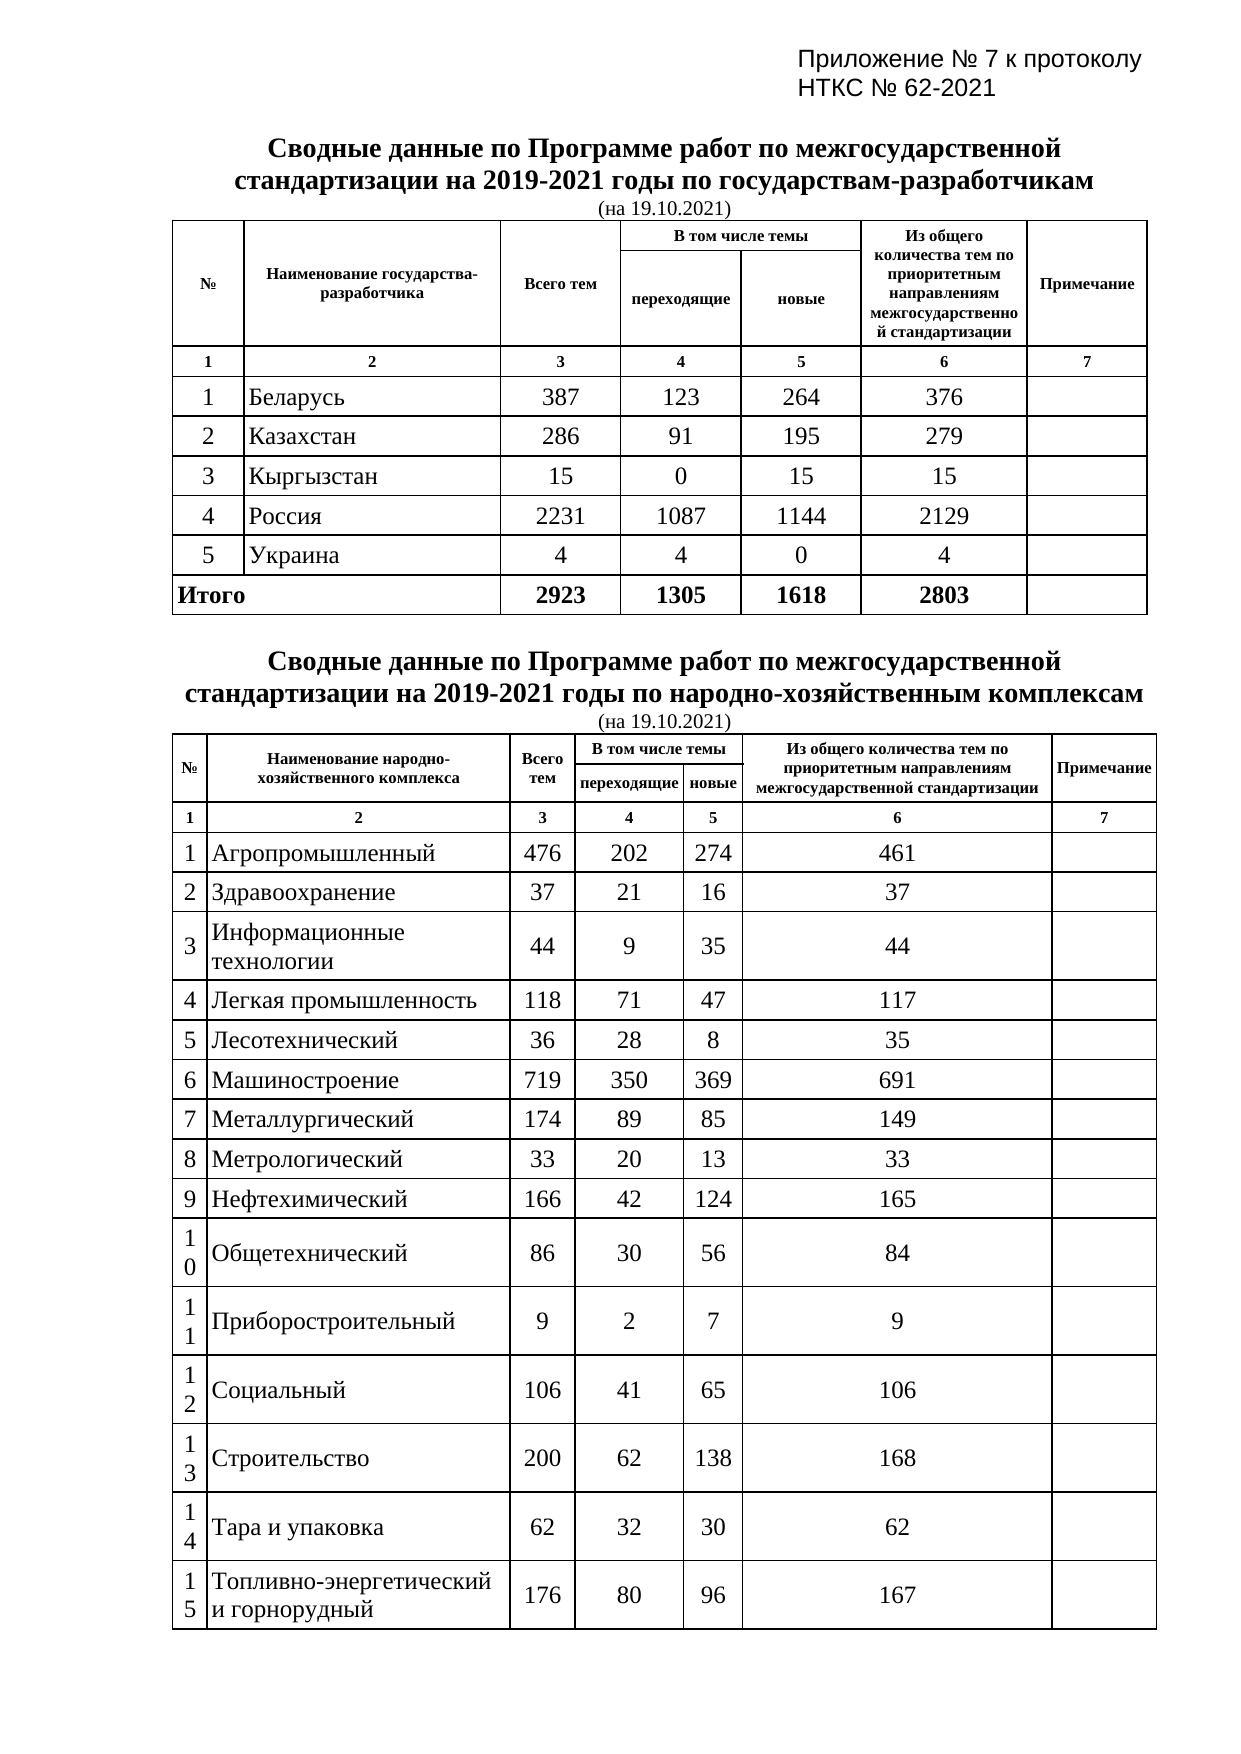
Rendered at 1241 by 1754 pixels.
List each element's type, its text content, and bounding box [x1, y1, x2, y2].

table_cell 369 [684, 1060, 742, 1098]
table_header В том числе темы [621, 221, 860, 249]
table_cell 106 [511, 1356, 574, 1423]
table_cell 1 [173, 377, 243, 415]
table_cell Кыргызстан [245, 457, 500, 494]
table_cell 28 [576, 1021, 683, 1058]
table_cell 200 [511, 1424, 574, 1491]
table_cell 138 [684, 1424, 742, 1491]
table_cell 4 [173, 496, 243, 534]
table_cell 2 [208, 803, 509, 831]
table_cell [1053, 1219, 1156, 1286]
table_cell 41 [576, 1356, 683, 1423]
table_cell 1087 [621, 496, 740, 534]
table_cell Общетехнический [208, 1219, 509, 1286]
table_cell 15 [173, 1561, 206, 1628]
table_cell 4 [621, 536, 740, 574]
table_cell Итого [173, 576, 500, 614]
table_cell Агропромышленный [208, 833, 509, 871]
table_cell 168 [743, 1424, 1051, 1491]
table_cell 80 [576, 1561, 683, 1628]
table_cell 33 [511, 1140, 574, 1178]
table_cell 9 [511, 1287, 574, 1354]
table_cell 2231 [501, 496, 620, 534]
table_cell 9 [743, 1287, 1051, 1354]
table_cell 32 [576, 1493, 683, 1559]
table_cell 13 [173, 1424, 206, 1491]
table_cell 12 [173, 1356, 206, 1423]
table_cell 106 [743, 1356, 1051, 1423]
table_cell 2 [245, 347, 500, 376]
table_cell Беларусь [245, 377, 500, 415]
table_cell 6 [862, 347, 1026, 376]
table_cell 96 [684, 1561, 742, 1628]
table_cell 62 [511, 1493, 574, 1559]
table_cell [1053, 833, 1156, 871]
table_cell 91 [621, 417, 740, 455]
table_cell 1144 [742, 496, 860, 534]
table_cell переходящие [621, 251, 740, 345]
table_cell [1028, 417, 1146, 455]
table_header Примечание [1028, 221, 1146, 345]
table_cell 1 [173, 803, 206, 831]
table_cell 7 [173, 1100, 206, 1138]
table_cell 47 [684, 981, 742, 1019]
table_cell Приборостроительный [208, 1287, 509, 1354]
table_cell 376 [862, 377, 1026, 415]
text Сводные данные по Программе работ по межгосударственной стандартизации на 2019-2021 годы по государствам-разработчикам [177, 131, 1152, 195]
table_cell 9 [173, 1179, 206, 1217]
table_cell 85 [684, 1100, 742, 1138]
table_cell новые [742, 251, 860, 345]
table_cell 84 [743, 1219, 1051, 1286]
table_cell Металлургический [208, 1100, 509, 1138]
table_header № [173, 735, 206, 801]
table_cell 11 [173, 1287, 206, 1354]
text (на 19.10.2021) [177, 709, 1152, 733]
table_cell [1053, 1561, 1156, 1628]
table_cell [1053, 1060, 1156, 1098]
table_cell 89 [576, 1100, 683, 1138]
table_cell 2 [576, 1287, 683, 1354]
table_cell Украина [245, 536, 500, 574]
table_cell 15 [501, 457, 620, 494]
table_cell 33 [743, 1140, 1051, 1178]
table_cell [1053, 873, 1156, 911]
table_cell [1028, 496, 1146, 534]
table_cell 36 [511, 1021, 574, 1058]
table_header Всего тем [511, 735, 574, 801]
table_cell 202 [576, 833, 683, 871]
table_cell Социальный [208, 1356, 509, 1423]
table_cell Топливно-энергетический и горнорудный [208, 1561, 509, 1628]
table_cell Машиностроение [208, 1060, 509, 1098]
table_cell 9 [576, 912, 683, 979]
table_cell 124 [684, 1179, 742, 1217]
table_cell 0 [742, 536, 860, 574]
table_cell 8 [173, 1140, 206, 1178]
table_cell [1028, 536, 1146, 574]
table_header Примечание [1053, 735, 1156, 801]
table_cell 117 [743, 981, 1051, 1019]
table_cell 86 [511, 1219, 574, 1286]
table_cell Казахстан [245, 417, 500, 455]
table_cell 2129 [862, 496, 1026, 534]
table_cell 56 [684, 1219, 742, 1286]
table_cell 3 [511, 803, 574, 831]
table_cell 7 [684, 1287, 742, 1354]
table_cell 279 [862, 417, 1026, 455]
table_header Наименование государства-разработчика [245, 221, 500, 345]
table_cell 35 [743, 1021, 1051, 1058]
table_cell 30 [576, 1219, 683, 1286]
table_cell 37 [743, 873, 1051, 911]
table_cell 8 [684, 1021, 742, 1058]
table_cell переходящие [576, 765, 683, 801]
table_cell 6 [173, 1060, 206, 1098]
table_cell 7 [1028, 347, 1146, 376]
table_cell 30 [684, 1493, 742, 1559]
table_cell 2 [173, 873, 206, 911]
table_cell 10 [173, 1219, 206, 1286]
table_cell 2803 [862, 576, 1026, 614]
table_cell 719 [511, 1060, 574, 1098]
table_cell 13 [684, 1140, 742, 1178]
table_cell Метрологический [208, 1140, 509, 1178]
table_cell 62 [743, 1493, 1051, 1559]
table_cell [1028, 576, 1146, 614]
table_cell 0 [621, 457, 740, 494]
table_header Из общего количества тем по приоритетным направлениям межгосударственной стандартизации [743, 735, 1051, 801]
table_cell [1053, 1424, 1156, 1491]
table_cell 15 [862, 457, 1026, 494]
table_cell Россия [245, 496, 500, 534]
table_cell 118 [511, 981, 574, 1019]
table_cell 21 [576, 873, 683, 911]
table_cell Нефтехимический [208, 1179, 509, 1217]
table_cell 4 [862, 536, 1026, 574]
table_cell 1 [173, 347, 243, 376]
table_cell [1053, 1179, 1156, 1217]
table_cell 264 [742, 377, 860, 415]
table_cell 4 [576, 803, 683, 831]
table_cell Строительство [208, 1424, 509, 1491]
table_cell [1053, 1493, 1156, 1559]
table_cell 6 [743, 803, 1051, 831]
table_cell новые [684, 765, 742, 801]
table_cell 274 [684, 833, 742, 871]
table_cell 16 [684, 873, 742, 911]
table_cell 44 [743, 912, 1051, 979]
table_cell 7 [1053, 803, 1156, 831]
table_cell 35 [684, 912, 742, 979]
table_cell [1053, 1356, 1156, 1423]
table_cell 4 [501, 536, 620, 574]
table_cell 62 [576, 1424, 683, 1491]
table_cell 65 [684, 1356, 742, 1423]
table_cell 20 [576, 1140, 683, 1178]
table_cell [1053, 1287, 1156, 1354]
table_cell 1305 [621, 576, 740, 614]
table_cell [1053, 1100, 1156, 1138]
table_cell 286 [501, 417, 620, 455]
table_cell 5 [684, 803, 742, 831]
table_cell 3 [173, 912, 206, 979]
table_cell 461 [743, 833, 1051, 871]
table_cell 5 [173, 1021, 206, 1058]
text Сводные данные по Программе работ по межгосударственной стандартизации на 2019-2021 годы по народно-хозяйственным комплексам [177, 644, 1152, 709]
table_cell 691 [743, 1060, 1051, 1098]
table_header В том числе темы [576, 735, 742, 763]
table_cell 166 [511, 1179, 574, 1217]
table_cell 387 [501, 377, 620, 415]
table_cell 37 [511, 873, 574, 911]
table_cell 3 [173, 457, 243, 494]
table_header Всего тем [501, 221, 620, 345]
table_cell [1053, 981, 1156, 1019]
table_cell 42 [576, 1179, 683, 1217]
table_cell [1053, 1140, 1156, 1178]
table_cell 167 [743, 1561, 1051, 1628]
table_cell [1053, 912, 1156, 979]
table_cell [1028, 377, 1146, 415]
table_cell Легкая промышленность [208, 981, 509, 1019]
table_cell 71 [576, 981, 683, 1019]
table_cell 14 [173, 1493, 206, 1559]
table_cell 123 [621, 377, 740, 415]
table_cell 476 [511, 833, 574, 871]
table_header № [173, 221, 243, 345]
table_header Из общего количества тем по приоритетным направлениям межгосударственной стандартизации [862, 221, 1026, 345]
table_cell 2923 [501, 576, 620, 614]
table_cell 176 [511, 1561, 574, 1628]
table_cell [1053, 1021, 1156, 1058]
table_cell 350 [576, 1060, 683, 1098]
table_cell 195 [742, 417, 860, 455]
table_cell 5 [173, 536, 243, 574]
table_cell 4 [621, 347, 740, 376]
table_cell 3 [501, 347, 620, 376]
table_cell Информационные технологии [208, 912, 509, 979]
table_cell 165 [743, 1179, 1051, 1217]
table_cell 174 [511, 1100, 574, 1138]
table_cell 1618 [742, 576, 860, 614]
table_header Наименование народно-хозяйственного комплекса [208, 735, 509, 801]
table_cell [1028, 457, 1146, 494]
table_cell Здравоохранение [208, 873, 509, 911]
table_cell Тара и упаковка [208, 1493, 509, 1559]
table_cell 149 [743, 1100, 1051, 1138]
text (на 19.10.2021) [177, 195, 1152, 219]
table_cell 1 [173, 833, 206, 871]
table_cell 2 [173, 417, 243, 455]
table_cell 44 [511, 912, 574, 979]
table_cell 15 [742, 457, 860, 494]
table_cell 5 [742, 347, 860, 376]
table_cell 4 [173, 981, 206, 1019]
table_cell Лесотехнический [208, 1021, 509, 1058]
